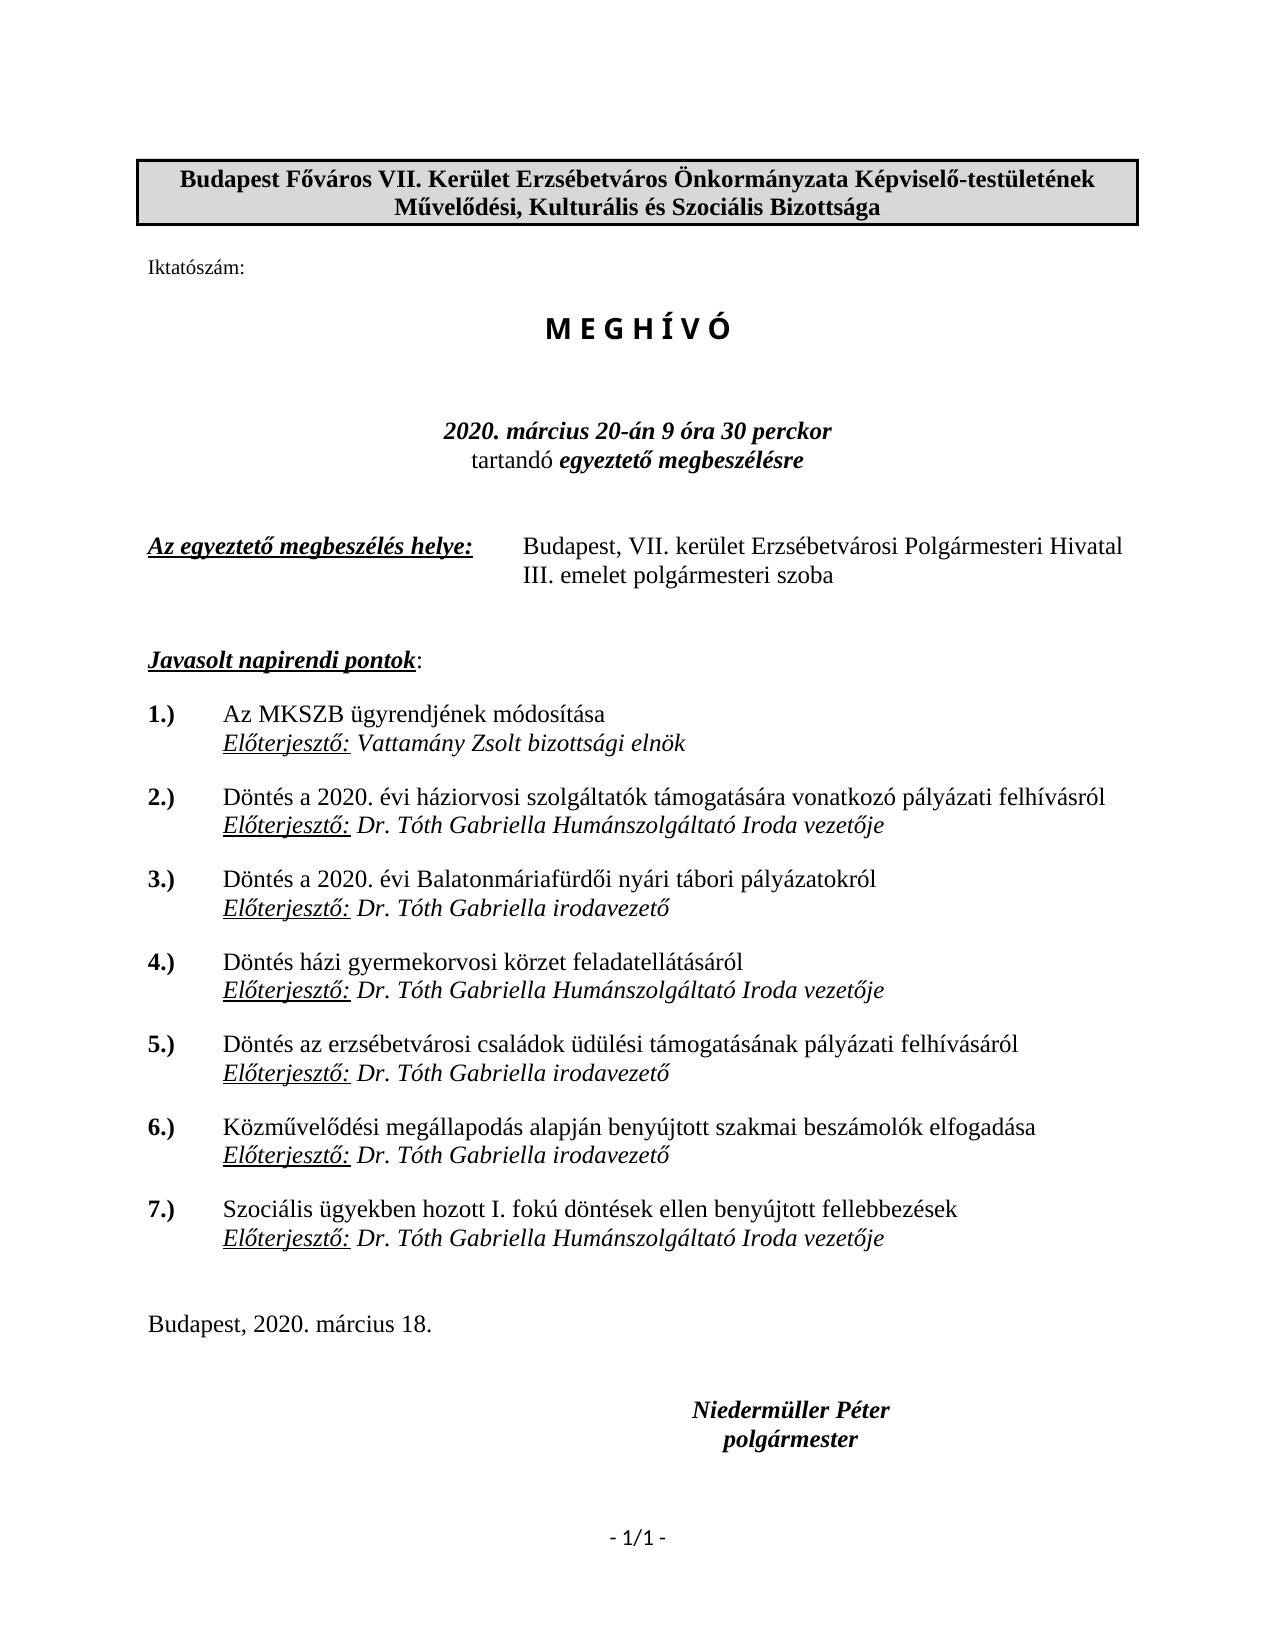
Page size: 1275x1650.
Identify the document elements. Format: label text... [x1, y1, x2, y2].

text 2020. március 20-án 9 óra 30 perckor tartandó egyeztető megbeszélésre [148, 416, 1127, 474]
text 2.) Döntés a 2020. évi háziorvosi szolgáltatók támogatására vonatkozó pályázati felhívásról Előterjesztő: Dr. Tóth Gabriella Humánszolgáltató Iroda vezetője [148, 782, 1127, 839]
text 6.) Közművelődési megállapodás alapján benyújtott szakmai beszámolók elfogadása Előterjesztő: Dr. Tóth Gabriella irodavezető [148, 1112, 1127, 1169]
text Budapest Főváros VII. Kerület Erzsébetváros Önkormányzata Képviselő-testületének Művelődési, Kulturális és Szociális Bizottsága [139, 162, 1136, 223]
text 4.) Döntés házi gyermekorvosi körzet feladatellátásáról Előterjesztő: Dr. Tóth Gabriella Humánszolgáltató Iroda vezetője [148, 947, 1127, 1004]
text Iktatószám: [148, 255, 1127, 279]
text polgármester [648, 1424, 934, 1453]
text Budapest, 2020. március 18. [148, 1309, 1127, 1338]
text 3.) Döntés a 2020. évi Balatonmáriafürdői nyári tábori pályázatokról Előterjesztő: Dr. Tóth Gabriella irodavezető [148, 864, 1127, 922]
text Az egyeztető megbeszélés helye: Budapest, VII. kerület Erzsébetvárosi Polgármesteri Hivatal III. emelet polgármesteri szoba [148, 531, 1127, 617]
text 7.) Szociális ügyekben hozott I. fokú döntések ellen benyújtott fellebbezések Előterjesztő: Dr. Tóth Gabriella Humánszolgáltató Iroda vezetője [148, 1194, 1127, 1252]
text 5.) Döntés az erzsébetvárosi családok üdülési támogatásának pályázati felhívásáról Előterjesztő: Dr. Tóth Gabriella irodavezető [148, 1029, 1127, 1087]
text M E G H Í V Ó [148, 308, 1127, 348]
text 1.) Az MKSZB ügyrendjének módosítása Előterjesztő: Vattamány Zsolt bizottsági elnök [148, 699, 1127, 757]
text Javasolt napirendi pontok: [148, 645, 1127, 674]
text Niedermüller Péter [648, 1395, 934, 1424]
